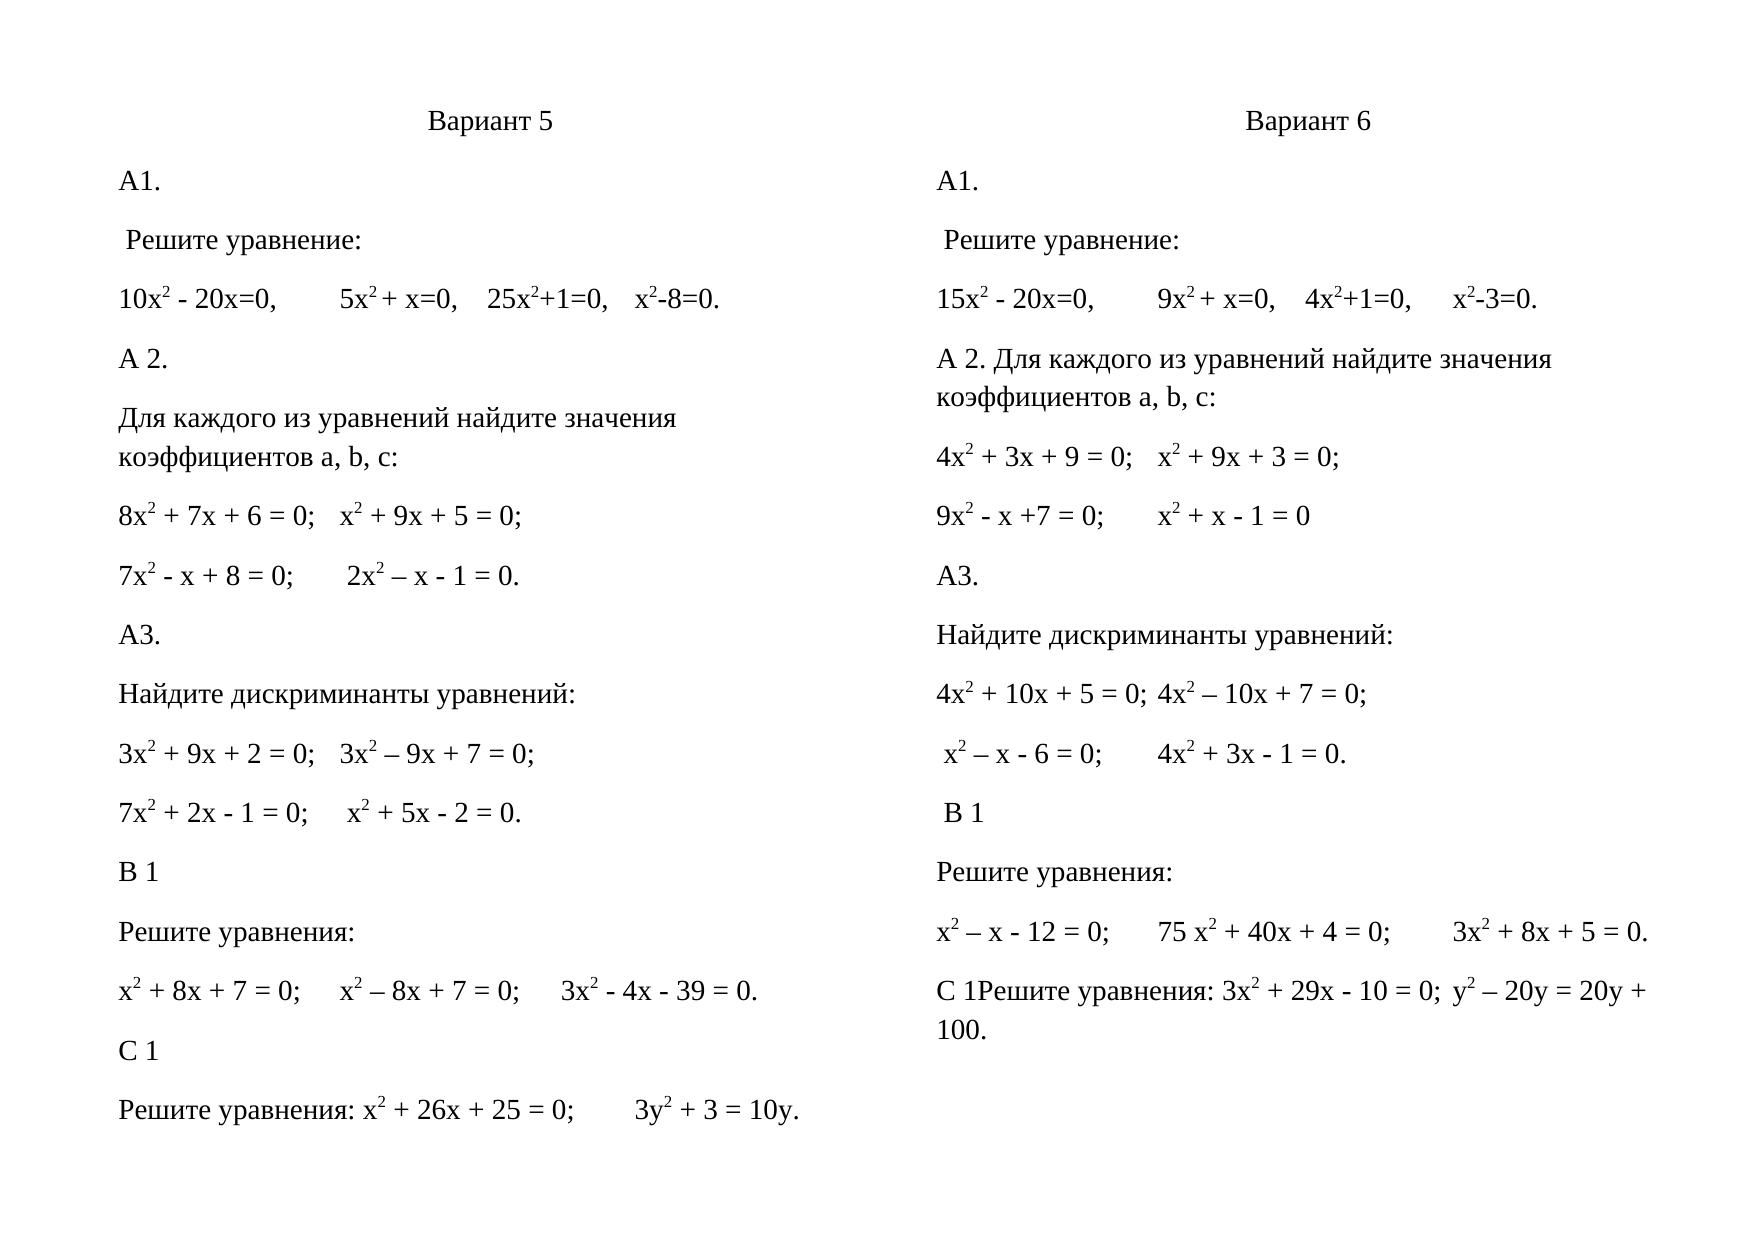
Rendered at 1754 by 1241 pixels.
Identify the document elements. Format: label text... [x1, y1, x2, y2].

text Решите уравнения: [118, 914, 862, 947]
text Найдите дискриминанты уравнений: [118, 676, 862, 710]
text Решите уравнение: [936, 222, 1680, 256]
text В 1 [118, 854, 862, 888]
text Решите уравнения: [936, 854, 1680, 888]
text С 1 [118, 1033, 862, 1066]
text 4х2 + 10х + 5 = 0; 4х2 – 10х + 7 = 0; [936, 676, 1680, 710]
text Решите уравнение: [118, 222, 862, 256]
text Вариант 6 [936, 103, 1680, 137]
text Для каждого из уравнений найдите значения коэффициентов a, b, c: [118, 400, 862, 472]
text х2 + 8х + 7 = 0; х2 – 8х + 7 = 0; 3х2 - 4х - 39 = 0. [118, 973, 862, 1007]
text 10х2 - 20х=0, 5х2 + х=0, 25х2+1=0, х2-8=0. [118, 282, 862, 315]
text Вариант 5 [118, 103, 862, 137]
text 4х2 + 3x + 9 = 0; х2 + 9x + 3 = 0; [936, 439, 1680, 472]
text 15х2 - 20х=0, 9х2 + х=0, 4х2+1=0, х2-3=0. [936, 282, 1680, 315]
text 8х2 + 7x + 6 = 0; х2 + 9x + 5 = 0; [118, 498, 862, 532]
text А1. [936, 163, 1680, 196]
text 7х2 - x + 8 = 0; 2х2 – x - 1 = 0. [118, 558, 862, 591]
text С 1Решите уравнения: 3х2 + 29х - 10 = 0; у2 – 20у = 20у + 100. [936, 973, 1680, 1045]
text А1. [118, 163, 862, 196]
text А 2. Для каждого из уравнений найдите значения коэффициентов a, b, c: [936, 341, 1680, 413]
text В 1 [936, 795, 1680, 829]
text 7х2 + 2х - 1 = 0; х2 + 5х - 2 = 0. [118, 795, 862, 829]
text Решите уравнения: х2 + 26х + 25 = 0; 3у2 + 3 = 10у. [118, 1092, 862, 1126]
text Найдите дискриминанты уравнений: [936, 617, 1680, 651]
text А3. [118, 617, 862, 651]
text 3х2 + 9х + 2 = 0; 3х2 – 9х + 7 = 0; [118, 736, 862, 769]
text 9х2 - x +7 = 0; х2 + x - 1 = 0 [936, 498, 1680, 532]
text А 2. [118, 341, 862, 374]
text х2 – х - 12 = 0; 75 х2 + 40х + 4 = 0; 3х2 + 8х + 5 = 0. [936, 914, 1680, 947]
text А3. [936, 558, 1680, 591]
text х2 – х - 6 = 0; 4х2 + 3х - 1 = 0. [936, 736, 1680, 769]
